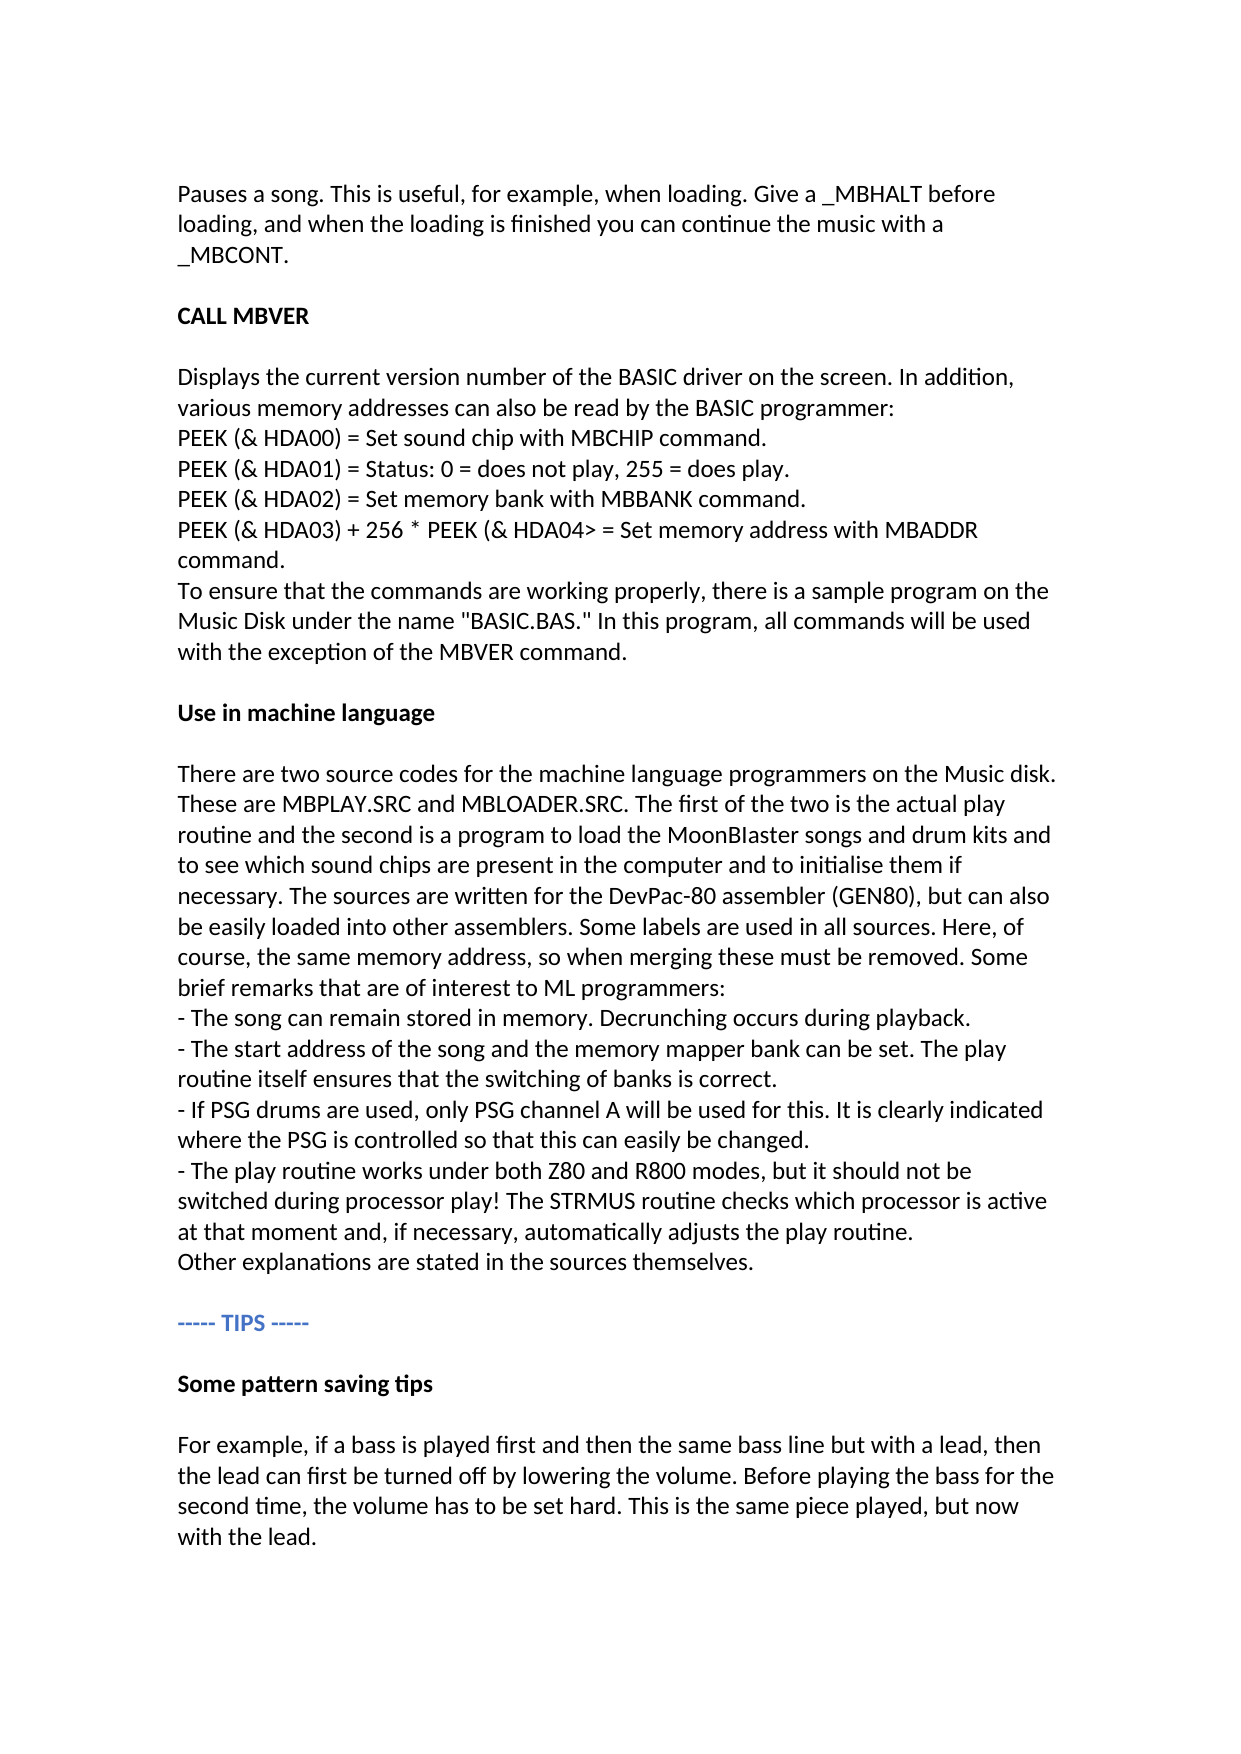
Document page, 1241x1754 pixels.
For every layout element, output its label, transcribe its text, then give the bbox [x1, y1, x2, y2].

text To ensure that the commands are working properly, there is a sample program on the Music Disk under the name "BASIC.BAS." In this program, all commands will be used with the exception of the MBVER command. [177, 575, 1063, 666]
text There are two source codes for the machine language programmers on the Music disk. These are MBPLAY.SRC and MBLOADER.SRC. The first of the two is the actual play routine and the second is a program to load the MoonBIaster songs and drum kits and to see which sound chips are present in the computer and to initialise them if necessary. The sources are written for the DevPac-80 assembler (GEN80), but can also be easily loaded into other assemblers. Some labels are used in all sources. Here, of course, the same memory address, so when merging these must be removed. Some brief remarks that are of interest to ML programmers: [177, 758, 1063, 1002]
text PEEK (& HDA02) = Set memory bank with MBBANK command. [177, 483, 1063, 514]
text - The play routine works under both Z80 and R800 modes, but it should not be switched during processor play! The STRMUS routine checks which processor is active at that moment and, if necessary, automatically adjusts the play routine. [177, 1155, 1063, 1246]
text Use in machine language [177, 697, 1063, 727]
text PEEK (& HDA03) + 256 * PEEK (& HDA04> = Set memory address with MBADDR command. [177, 514, 1063, 575]
text - The song can remain stored in memory. Decrunching occurs during playback. [177, 1002, 1063, 1033]
text PEEK (& HDA00) = Set sound chip with MBCHIP command. [177, 422, 1063, 453]
text Pauses a song. This is useful, for example, when loading. Give a _MBHALT before loading, and when the loading is finished you can continue the music with a _MBCONT. [177, 178, 1063, 270]
text Other explanations are stated in the sources themselves. [177, 1246, 1063, 1277]
text Some pattern saving tips [177, 1368, 1063, 1399]
text For example, if a bass is played first and then the same bass line but with a lead, then the lead can first be turned off by lowering the volume. Before playing the bass for the second time, the volume has to be set hard. This is the same piece played, but now with the lead. [177, 1429, 1063, 1552]
text PEEK (& HDA01) = Status: 0 = does not play, 255 = does play. [177, 453, 1063, 483]
text - The start address of the song and the memory mapper bank can be set. The play routine itself ensures that the switching of banks is correct. [177, 1033, 1063, 1094]
text CALL MBVER [177, 300, 1063, 331]
text Displays the current version number of the BASIC driver on the screen. In addition, various memory addresses can also be read by the BASIC programmer: [177, 361, 1063, 422]
text - If PSG drums are used, only PSG channel A will be used for this. It is clearly indicated where the PSG is controlled so that this can easily be changed. [177, 1094, 1063, 1155]
text ----- TIPS ----- [177, 1307, 1063, 1338]
